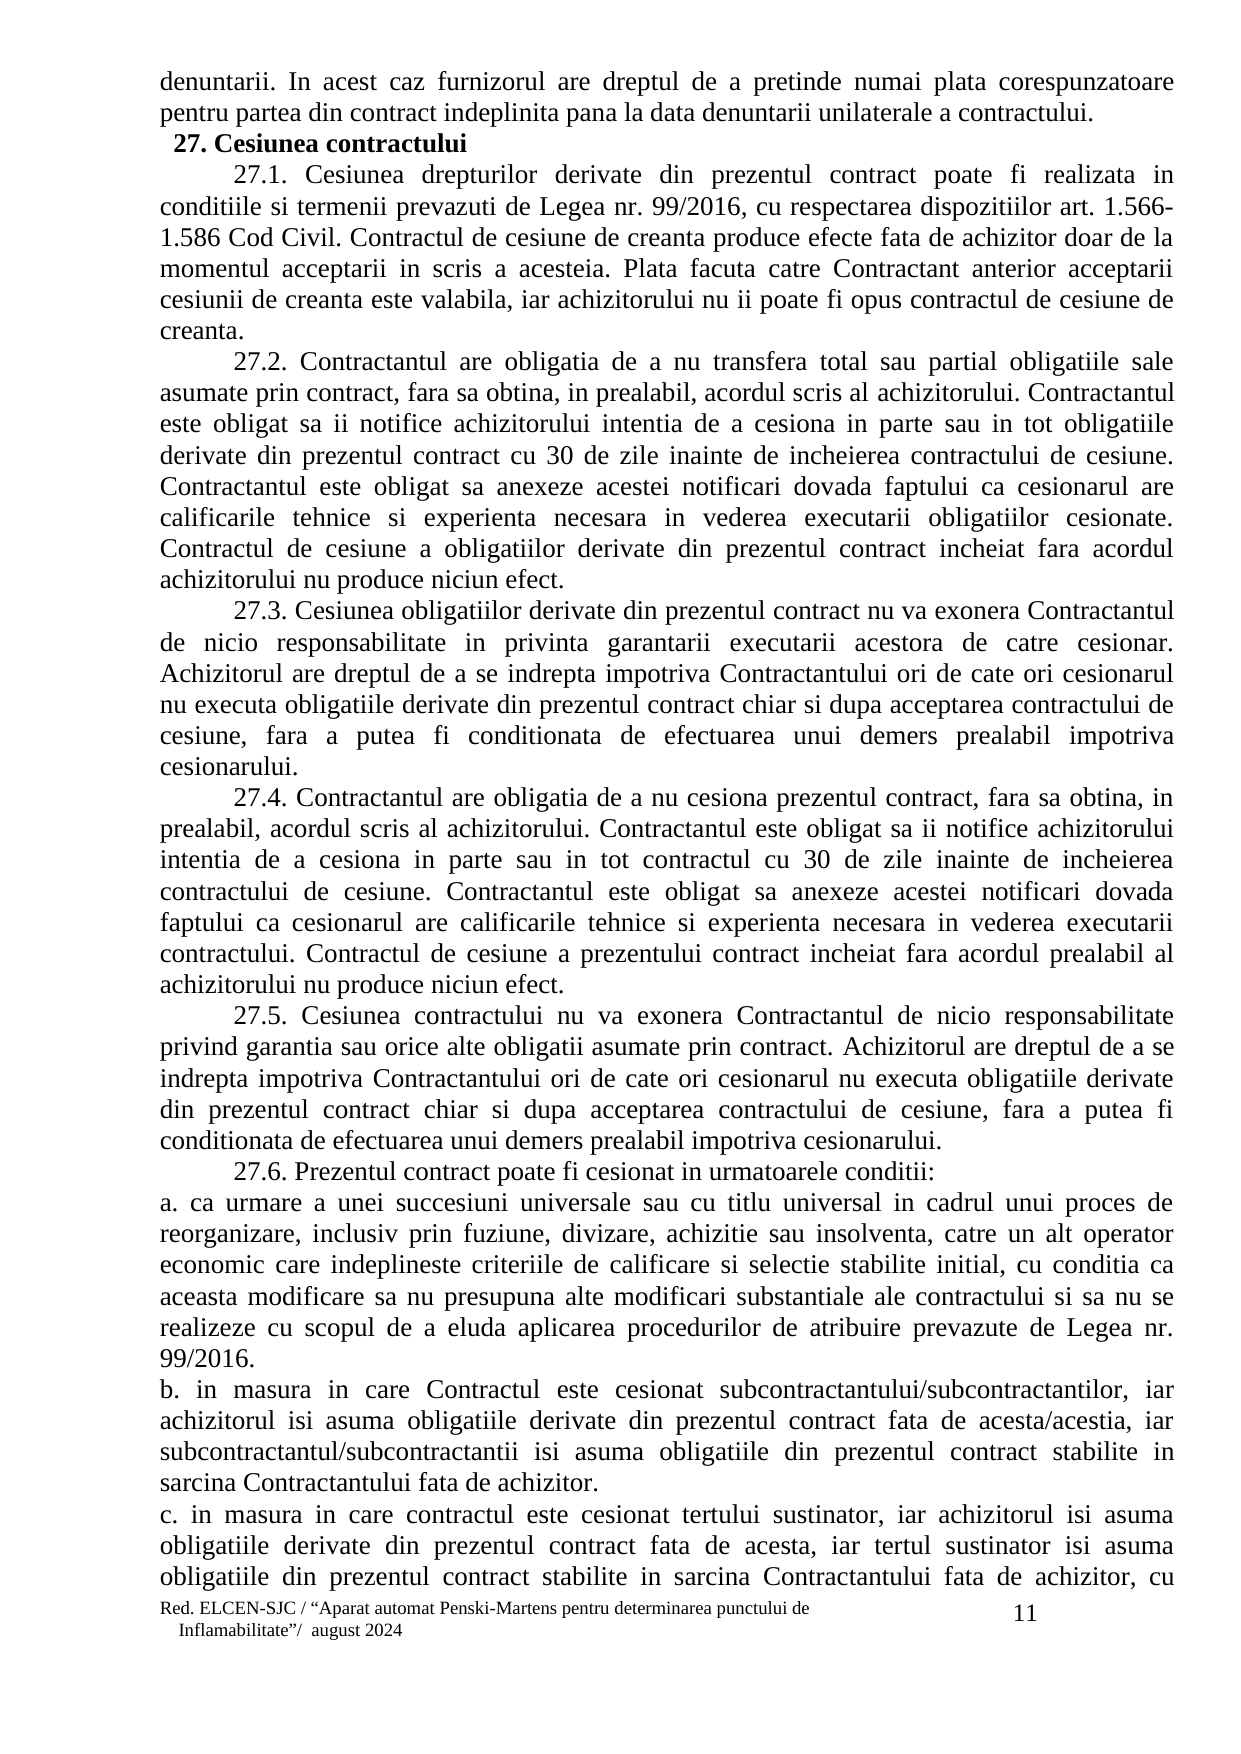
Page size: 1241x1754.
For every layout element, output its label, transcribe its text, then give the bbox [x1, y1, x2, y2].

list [159, 65, 1175, 127]
text 27.2. Contractantul are obligatia de a nu transfera total sau partial obligatiile sale asumate prin contract, fara sa obtina, in prealabil, acordul scris al achizitorului. Contractantul este obligat sa ii notifice achizitorului intentia de a cesiona in parte sau in tot obligatiile derivate din prezentul contract cu 30 de zile inainte de incheierea contractului de cesiune. Contractantul este obligat sa anexeze acestei notificari dovada faptului ca cesionarul are calificarile tehnice si experienta necesara in vederea executarii obligatiilor cesionate. Contractul de cesiune a obligatiilor derivate din prezentul contract incheiat fara acordul achizitorului nu produce niciun efect. [159, 345, 1175, 594]
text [159, 1498, 1175, 1591]
text 27. Cesiunea contractului [159, 127, 1175, 158]
text a. ca urmare a unei succesiuni universale sau cu titlu universal in cadrul unui proces de reorganizare, inclusiv prin fuziune, divizare, achizitie sau insolventa, catre un alt operator economic care indeplineste criteriile de calificare si selectie stabilite initial, cu conditia ca aceasta modificare sa nu presupuna alte modificari substantiale ale contractului si sa nu se realizeze cu scopul de a eluda aplicarea procedurilor de atribuire prevazute de Legea nr. 99/2016. [159, 1186, 1175, 1373]
text 27.5. Cesiunea contractului nu va exonera Contractantul de nicio responsabilitate privind garantia sau orice alte obligatii asumate prin contract. Achizitorul are dreptul de a se indrepta impotriva Contractantului ori de cate ori cesionarul nu executa obligatiile derivate din prezentul contract chiar si dupa acceptarea contractului de cesiune, fara a putea fi conditionata de efectuarea unui demers prealabil impotriva cesionarului. [159, 999, 1175, 1155]
text 27.4. Contractantul are obligatia de a nu cesiona prezentul contract, fara sa obtina, in prealabil, acordul scris al achizitorului. Contractantul este obligat sa ii notifice achizitorului intentia de a cesiona in parte sau in tot contractul cu 30 de zile inainte de incheierea contractului de cesiune. Contractantul este obligat sa anexeze acestei notificari dovada faptului ca cesionarul are calificarile tehnice si experienta necesara in vederea executarii contractului. Contractul de cesiune a prezentului contract incheiat fara acordul prealabil al achizitorului nu produce niciun efect. [159, 781, 1175, 999]
text 27.6. Prezentul contract poate fi cesionat in urmatoarele conditii: [159, 1155, 1175, 1186]
text 27.3. Cesiunea obligatiilor derivate din prezentul contract nu va exonera Contractantul de nicio responsabilitate in privinta garantarii executarii acestora de catre cesionar. Achizitorul are dreptul de a se indrepta impotriva Contractantului ori de cate ori cesionarul nu executa obligatiile derivate din prezentul contract chiar si dupa acceptarea contractului de cesiune, fara a putea fi conditionata de efectuarea unui demers prealabil impotriva cesionarului. [159, 594, 1175, 781]
text 27.1. Cesiunea drepturilor derivate din prezentul contract poate fi realizata in conditiile si termenii prevazuti de Legea nr. 99/2016, cu respectarea dispozitiilor art. 1.566-1.586 Cod Civil. Contractul de cesiune de creanta produce efecte fata de achizitor doar de la momentul acceptarii in scris a acesteia. Plata facuta catre Contractant anterior acceptarii cesiunii de creanta este valabila, iar achizitorului nu ii poate fi opus contractul de cesiune de creanta. [159, 158, 1175, 345]
text b. in masura in care Contractul este cesionat subcontractantului/subcontractantilor, iar achizitorul isi asuma obligatiile derivate din prezentul contract fata de acesta/acestia, iar subcontractantul/subcontractantii isi asuma obligatiile din prezentul contract stabilite in sarcina Contractantului fata de achizitor. [159, 1373, 1175, 1498]
